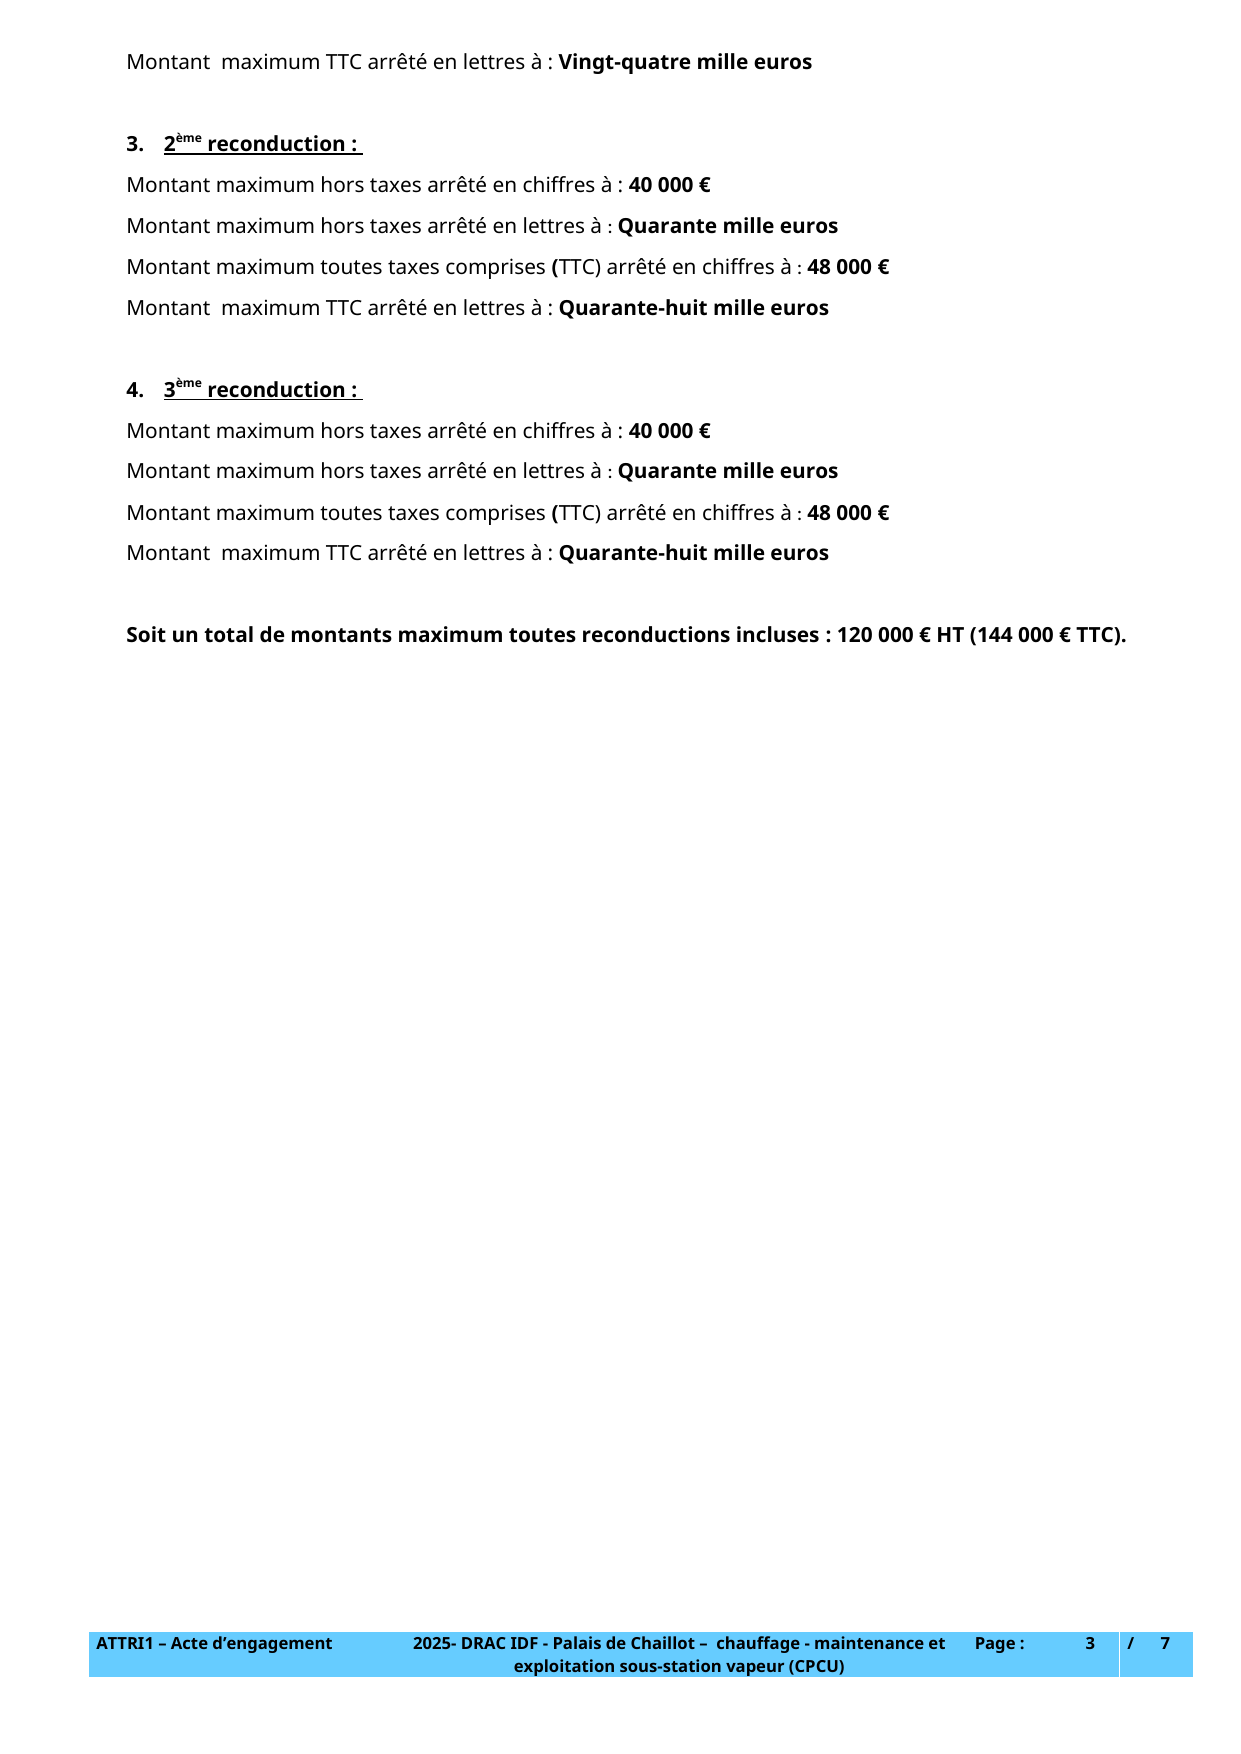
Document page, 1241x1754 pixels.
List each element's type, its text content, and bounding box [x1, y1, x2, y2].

text Montant maximum toutes taxes comprises (TTC) arrêté en chiffres à : 48 000 € [126, 252, 1152, 280]
text Montant maximum TTC arrêté en lettres à : Quarante-huit mille euros [126, 538, 1152, 567]
list 3ème reconduction : [126, 375, 1152, 403]
text Montant maximum toutes taxes comprises (TTC) arrêté en chiffres à : 48 000 € [126, 498, 1152, 526]
text Montant maximum hors taxes arrêté en lettres à : Quarante mille euros [126, 211, 1152, 239]
text Montant maximum hors taxes arrêté en lettres à : Quarante mille euros [126, 457, 1152, 485]
text Montant maximum TTC arrêté en lettres à : Quarante-huit mille euros [126, 293, 1152, 321]
text Montant maximum hors taxes arrêté en chiffres à : 40 000 € [126, 416, 1152, 444]
text Soit un total de montants maximum toutes reconductions incluses : 120 000 € HT (144 000 € TTC). [126, 620, 1152, 649]
text Montant maximum hors taxes arrêté en chiffres à : 40 000 € [126, 170, 1152, 198]
text Montant maximum TTC arrêté en lettres à : Vingt-quatre mille euros [126, 47, 1152, 76]
list 2ème reconduction : [126, 129, 1152, 158]
